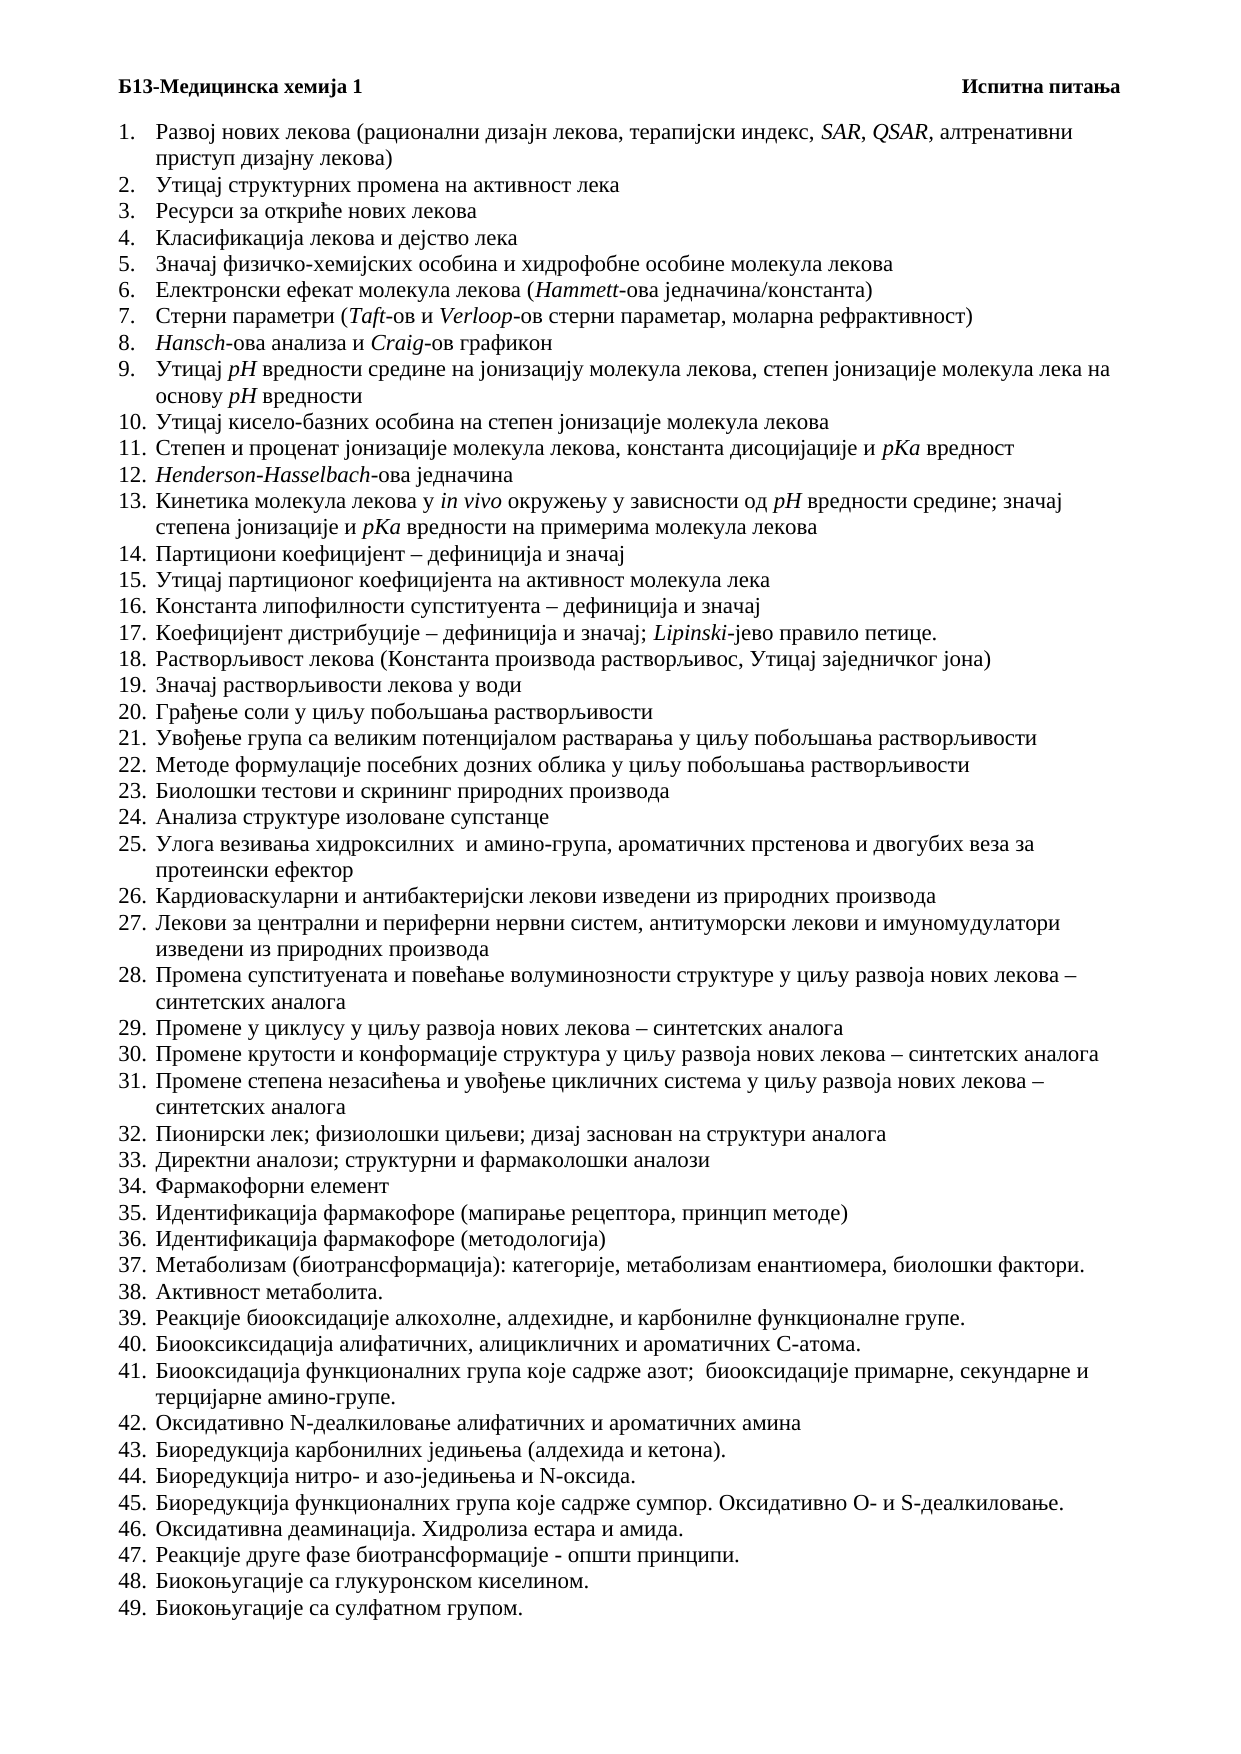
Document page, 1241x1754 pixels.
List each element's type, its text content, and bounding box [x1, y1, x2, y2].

list Идентификација фармакофоре (мапирање рецептора, принцип методе) [118, 1199, 1122, 1225]
list Утицај партиционог коефицијента на активност молекула лека [118, 566, 1122, 592]
list Коефицијент дистрибуције – дефиниција и значај; Lipinski-јево правило петице. [118, 619, 1122, 645]
list Утицај структурних промена на активност лека [118, 171, 1122, 197]
list Реакције биооксидације алкохолне, алдехидне, и карбонилне функционалне групе. [118, 1304, 1122, 1330]
list Метаболизам (биотрансформација): категорије, метаболизам енантиомера, биолошки фактори. [118, 1251, 1122, 1278]
list Константа липофилности супституента – дефиниција и значај [118, 592, 1122, 619]
list Оксидативно N-деалкиловање алифатичних и ароматичних амина [118, 1409, 1122, 1436]
list Значај физичко-хемијских особина и хидрофобне особине молекула лекова [118, 250, 1122, 276]
list Биоредукција нитро- и азо-једињења и N-оксида. [118, 1462, 1122, 1488]
list Биокоњугације са сулфатном групом. [118, 1594, 1122, 1620]
list Утицај кисело-базних особина на степен јонизације молекула лекова [118, 408, 1122, 434]
list Биоредукција функционалних група које садрже сумпор. Оксидативно O- и S-деалкиловање. [118, 1488, 1122, 1515]
list Анализа структуре изоловане супстанце [118, 803, 1122, 830]
list Биокоњугацијe са глукуронском киселином. [118, 1568, 1122, 1594]
list Увођење група са великим потенцијалом растварања у циљу побољшања растворљивости [118, 724, 1122, 751]
list Промена супституената и повећање волуминозности структуре у циљу развоја нових лекова – синтетских аналога [118, 961, 1122, 1014]
list Henderson-Hasselbach-ова једначина [118, 461, 1122, 487]
list Растворљивост лекова (Константа производа растворљивос, Утицај заједничког јона) [118, 645, 1122, 672]
list Оксидативна деаминација. Хидролиза естара и амида. [118, 1515, 1122, 1541]
list Директни аналози; структурни и фармаколошки аналози [118, 1146, 1122, 1172]
list Кардиоваскуларни и антибактеријски лекови изведени из природних производа [118, 882, 1122, 909]
list Значај растворљивости лекова у води [118, 672, 1122, 698]
list Лекови за централни и периферни нервни систем, антитуморски лекови и имуномудулатори изведени из природних производа [118, 909, 1122, 961]
list Активност метаболита. [118, 1278, 1122, 1304]
list Ресурси за откриће нових лекова [118, 197, 1122, 223]
list Биооксидација функционалних група које садрже азот; биооксидације примарне, секундарне и терцијарне амино-групе. [118, 1357, 1122, 1409]
list Кинетика молекула лекова у in vivo окружењу у зависности од pH вредности средине; значај степена јонизације и pKa вредности на примерима молекула лекова [118, 487, 1122, 540]
list Партициони коефицијент – дефиниција и значај [118, 540, 1122, 566]
list Улога везивања хидроксилних и амино-група, ароматичних прстенова и двогубих веза за протеински ефектор [118, 830, 1122, 882]
list Фармакофорни елемент [118, 1172, 1122, 1199]
list Биооксиксидација алифатичних, алицикличних и ароматичних С-атома. [118, 1330, 1122, 1357]
list Hansch-ова анализа и Craig-ов графикон [118, 329, 1122, 355]
list Грађење соли у циљу побољшања растворљивости [118, 698, 1122, 724]
list Развој нових лекова (рационални дизајн лекова, терапијски индекс, SAR, QSAR, aлтренативни приступ дизајну лекова) [118, 118, 1122, 171]
list Реакције друге фазе биотрансформације - општи принципи. [118, 1541, 1122, 1568]
list Електронски ефекат молекула лекова (Hammett-ова једначина/константа) [118, 276, 1122, 303]
list Стерни параметри (Taft-ов и Verloop-ов стерни параметар, моларна рефрактивност) [118, 303, 1122, 329]
list Утицај pH вредности средине на јонизацију молекула лекова, степен јонизације молекула лека на основу pH вредности [118, 355, 1122, 408]
list Биоредукција карбонилних једињења (алдехида и кетона). [118, 1436, 1122, 1462]
list Класификација лекова и дејство лека [118, 223, 1122, 250]
list Пионирски лек; физиолошки циљеви; дизај заснован на структури аналога [118, 1119, 1122, 1146]
list Промене степена незасићења и увођење цикличних система у циљу развоја нових лекова – синтетских аналога [118, 1067, 1122, 1119]
list Методе формулације посебних дозних облика у циљу побољшања растворљивости [118, 751, 1122, 777]
list Промене крутости и конформације структура у циљу развоја нових лекова – синтетских аналога [118, 1041, 1122, 1067]
list Идентификација фармакофоре (методологија) [118, 1225, 1122, 1251]
list Биолошки тестови и скрининг природних производа [118, 777, 1122, 803]
list Промене у циклусу у циљу развоја нових лекова – синтетских аналога [118, 1014, 1122, 1041]
list Степен и проценат јонизације молекула лекова, константа дисоцијације и pKa вредност [118, 434, 1122, 461]
